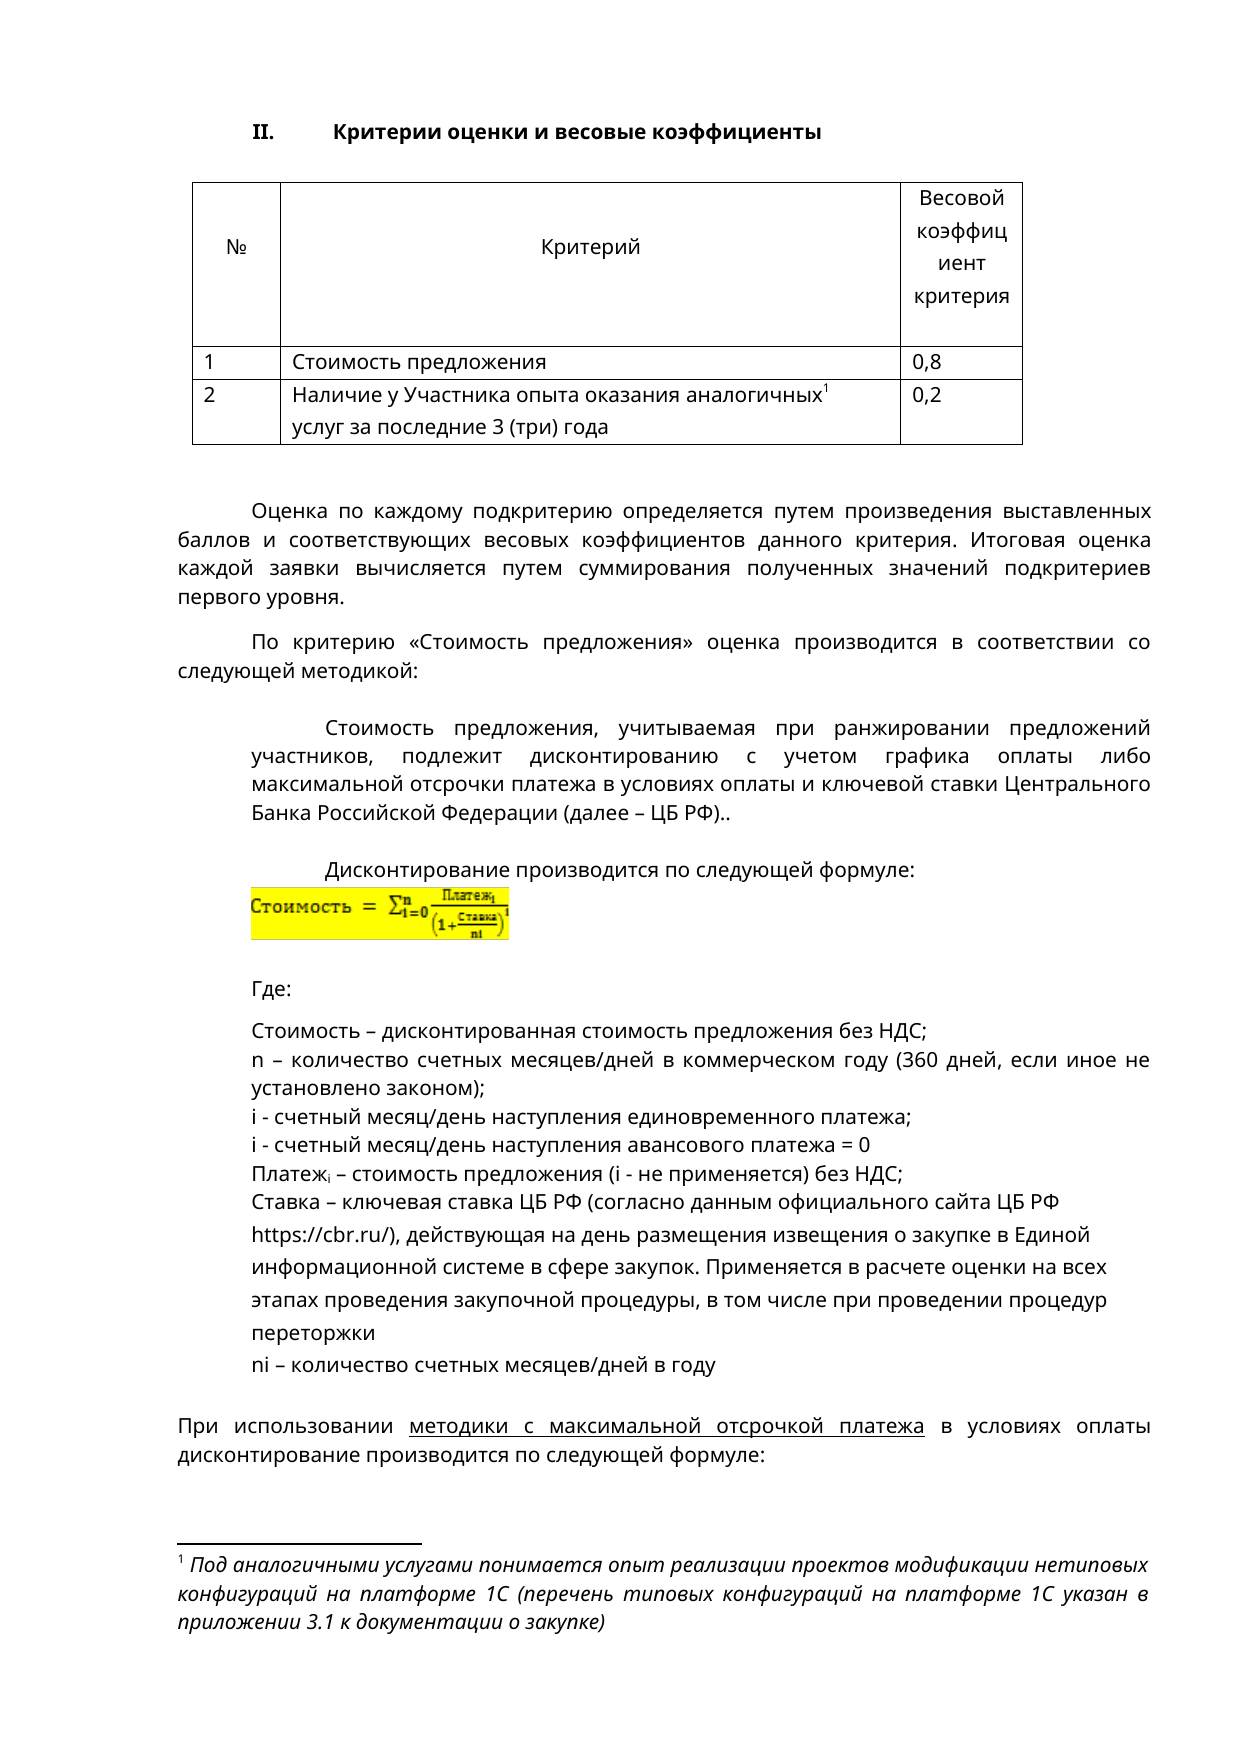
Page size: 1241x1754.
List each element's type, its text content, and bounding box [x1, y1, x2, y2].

text Стоимость – дисконтированная стоимость предложения без НДС; [251, 1017, 1152, 1045]
table_cell 0,8 [901, 347, 1022, 379]
table_cell 1 [193, 347, 280, 379]
text Дисконтирование производится по следующей формуле: [251, 855, 1152, 883]
table_header Весовой коэффициент критерия [901, 183, 1022, 346]
list Критерии оценки и весовые коэффициенты [252, 117, 1152, 146]
table_header № [193, 183, 280, 346]
text Где: [251, 974, 1152, 1002]
table_cell Стоимость предложения [281, 347, 900, 379]
table_cell 0,2 [901, 380, 1022, 444]
text i - счетный месяц/день наступления авансового платежа = 0 [251, 1130, 1152, 1159]
text Платежi – стоимость предложения (i - не применяется) без НДС; [251, 1159, 1152, 1187]
picture [251, 883, 510, 954]
table_cell 2 [193, 380, 280, 444]
text Ставка – ключевая ставка ЦБ РФ (согласно данным официального сайта ЦБ РФ https://cbr.ru/), действующая на день размещения извещения о закупке в Единой информационной системе в сфере закупок. Применяется в расчете оценки на всех этапах проведения закупочной процедуры, в том числе при проведении процедур переторжки [251, 1187, 1152, 1346]
text n – количество счетных месяцев/дней в коммерческом году (360 дней, если иное не установлено законом); [251, 1045, 1152, 1102]
table_cell Наличие у Участника опыта оказания аналогичных услуг за последние 3 (три) года [281, 380, 900, 444]
text i - счетный месяц/день наступления единовременного платежа; [251, 1102, 1152, 1130]
text ni – количество счетных месяцев/дней в году [251, 1350, 1152, 1379]
text Стоимость предложения, учитываемая при ранжировании предложений участников, подлежит дисконтированию с учетом графика оплаты либо максимальной отсрочки платежа в условиях оплаты и ключевой ставки Центрального Банка Российской Федерации (далее – ЦБ РФ).. [251, 713, 1152, 826]
text При использовании методики с максимальной отсрочкой платежа в условиях оплаты дисконтирование производится по следующей формуле: [177, 1411, 1152, 1468]
text Оценка по каждому подкритерию определяется путем произведения выставленных баллов и соответствующих весовых коэффициентов данного критерия. Итоговая оценка каждой заявки вычисляется путем суммирования полученных значений подкритериев первого уровня. [177, 497, 1152, 610]
text По критерию «Стоимость предложения» оценка производится в соответствии со следующей методикой: [177, 627, 1152, 684]
table_header Критерий [281, 183, 900, 346]
